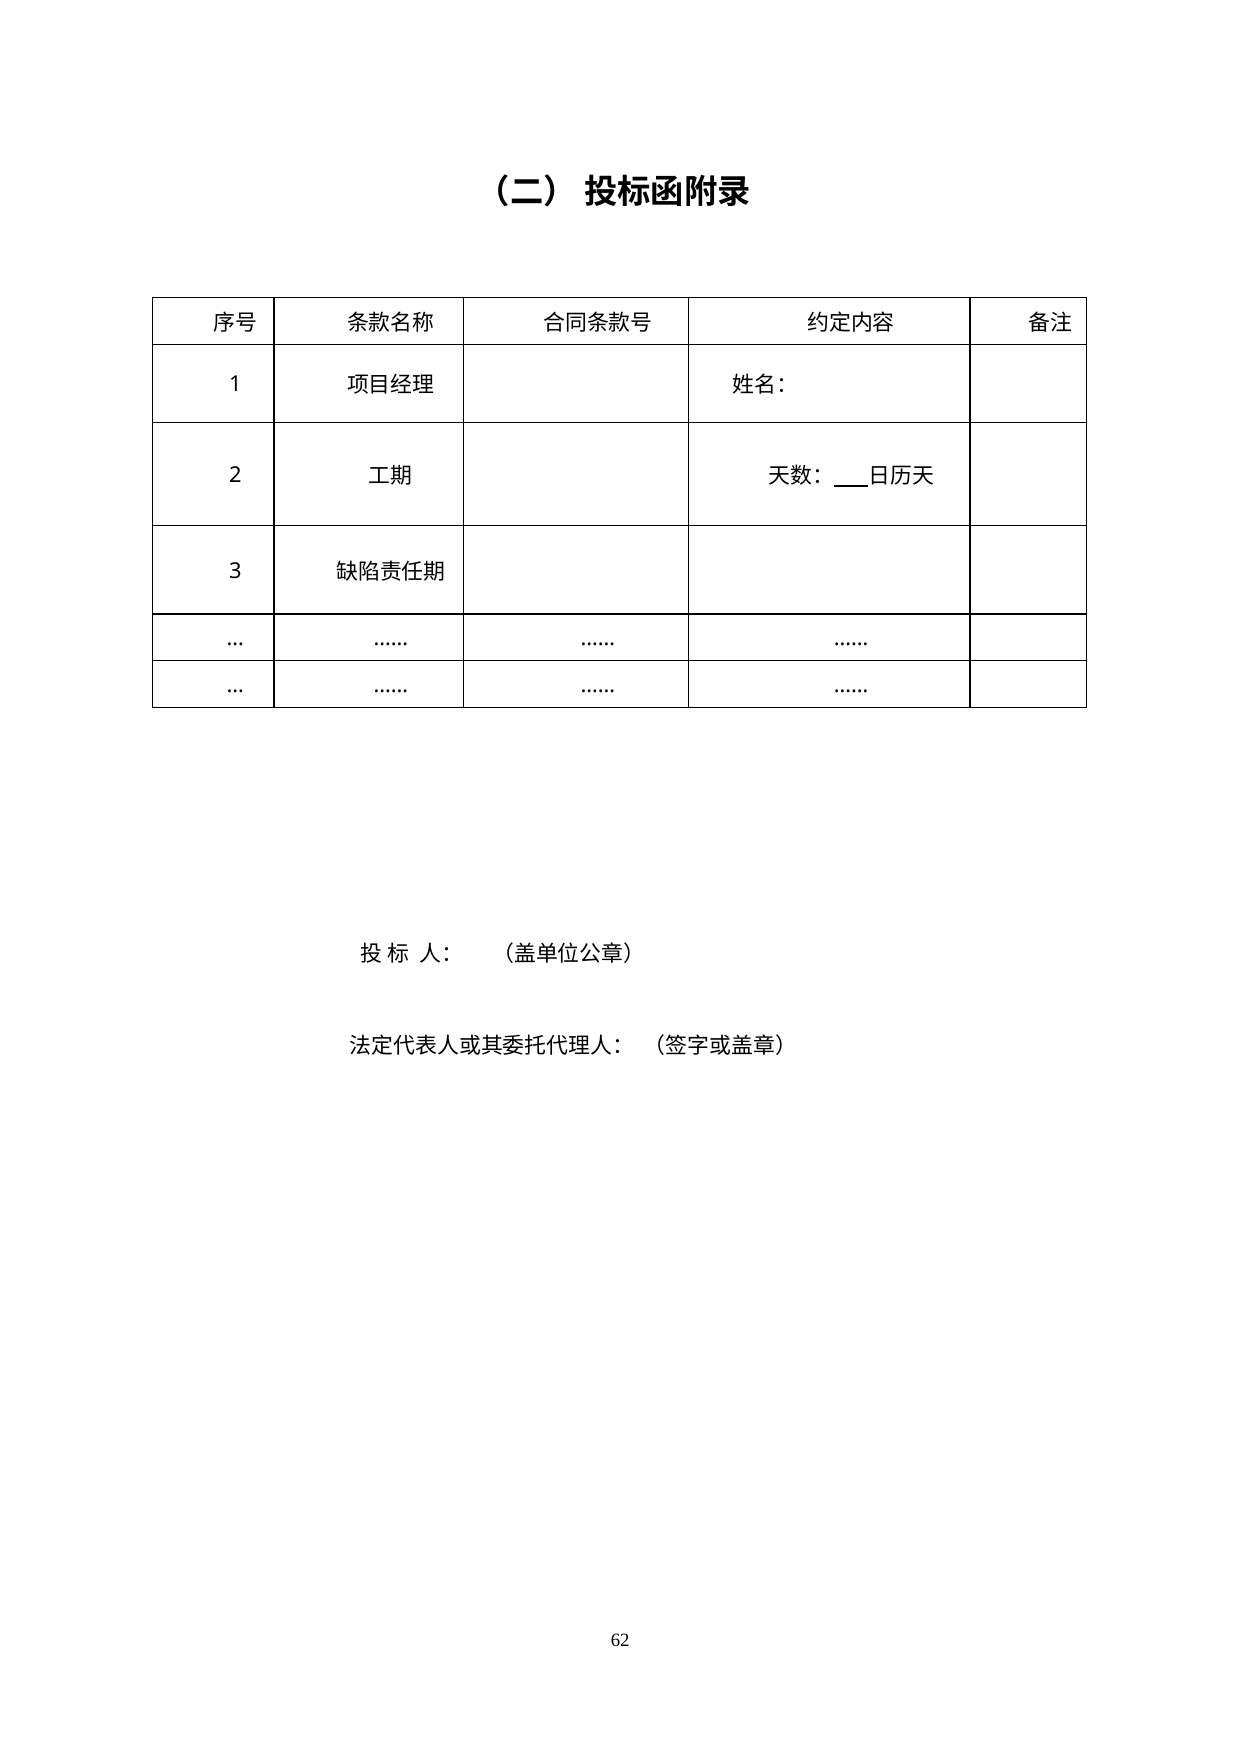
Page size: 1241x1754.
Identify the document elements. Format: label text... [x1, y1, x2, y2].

table_cell 缺陷责任期 [275, 526, 463, 613]
table_cell [971, 615, 1086, 660]
table_cell [464, 423, 688, 524]
table_header 约定内容 [689, 298, 969, 343]
table_cell 2 [153, 423, 273, 524]
subtitle （二） 投标函附录 [142, 156, 1098, 221]
table_cell …… [464, 615, 688, 660]
table_header 序号 [153, 298, 273, 343]
table_cell 工期 [275, 423, 463, 524]
table_header 合同条款号 [464, 298, 688, 343]
table_cell … [153, 661, 273, 707]
table_cell 项目经理 [275, 345, 463, 422]
text 投 标 人： （盖单位公章） [131, 936, 1098, 968]
table_cell 天数： 日历天 [689, 423, 969, 524]
table_cell [971, 345, 1086, 422]
table_cell …… [464, 661, 688, 707]
table_cell …… [689, 615, 969, 660]
table_cell …… [275, 661, 463, 707]
table_cell [464, 345, 688, 422]
table_cell …… [689, 661, 969, 707]
table_header 备注 [971, 298, 1086, 343]
table_cell [971, 423, 1086, 524]
table_cell …… [275, 615, 463, 660]
table_cell … [153, 615, 273, 660]
table_cell [971, 526, 1086, 613]
table_header 条款名称 [275, 298, 463, 343]
table_cell 姓名： [689, 345, 969, 422]
table_cell [464, 526, 688, 613]
table_cell 3 [153, 526, 273, 613]
table_cell 1 [153, 345, 273, 422]
table_cell [971, 661, 1086, 707]
text 法定代表人或其委托代理人： （签字或盖章） [131, 1028, 1098, 1059]
table_cell [689, 526, 969, 613]
